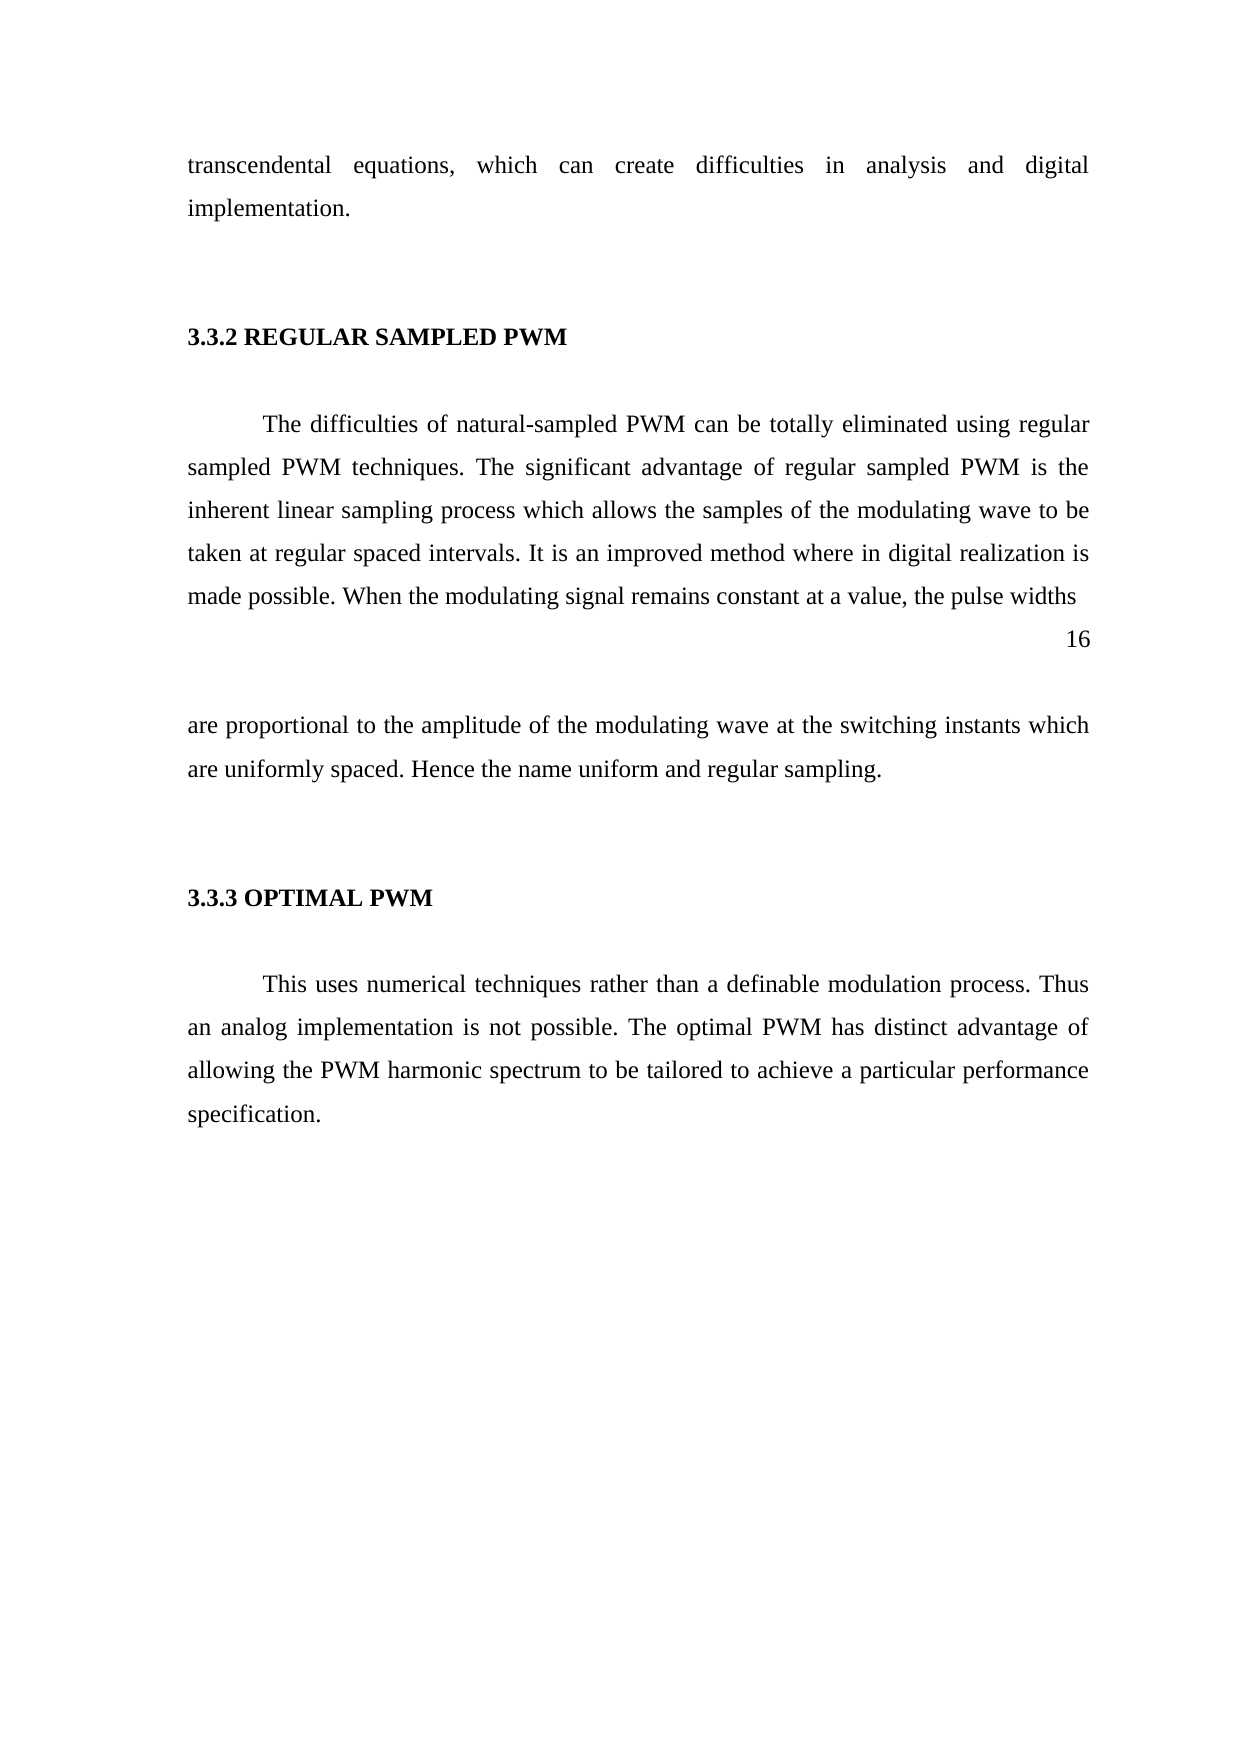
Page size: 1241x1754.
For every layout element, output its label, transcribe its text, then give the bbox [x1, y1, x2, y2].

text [187, 150, 1090, 222]
text This uses numerical techniques rather than a definable modulation process. Thus an analog implementation is not possible. The optimal PWM has distinct advantage of allowing the PWM harmonic spectrum to be tailored to achieve a particular performance specification. [187, 969, 1090, 1127]
text 16 [187, 624, 1090, 653]
text 3.3.3 OPTIMAL PWM [187, 883, 1090, 912]
text are proportional to the amplitude of the modulating wave at the switching instants which are uniformly spaced. Hence the name uniform and regular sampling. [187, 711, 1090, 782]
text 3.3.2 REGULAR SAMPLED PWM [187, 322, 1090, 351]
text The difficulties of natural-sampled PWM can be totally eliminated using regular sampled PWM techniques. The significant advantage of regular sampled PWM is the inherent linear sampling process which allows the samples of the modulating wave to be taken at regular spaced intervals. It is an improved method where in digital realization is made possible. When the modulating signal remains constant at a value, the pulse widths [187, 409, 1090, 610]
